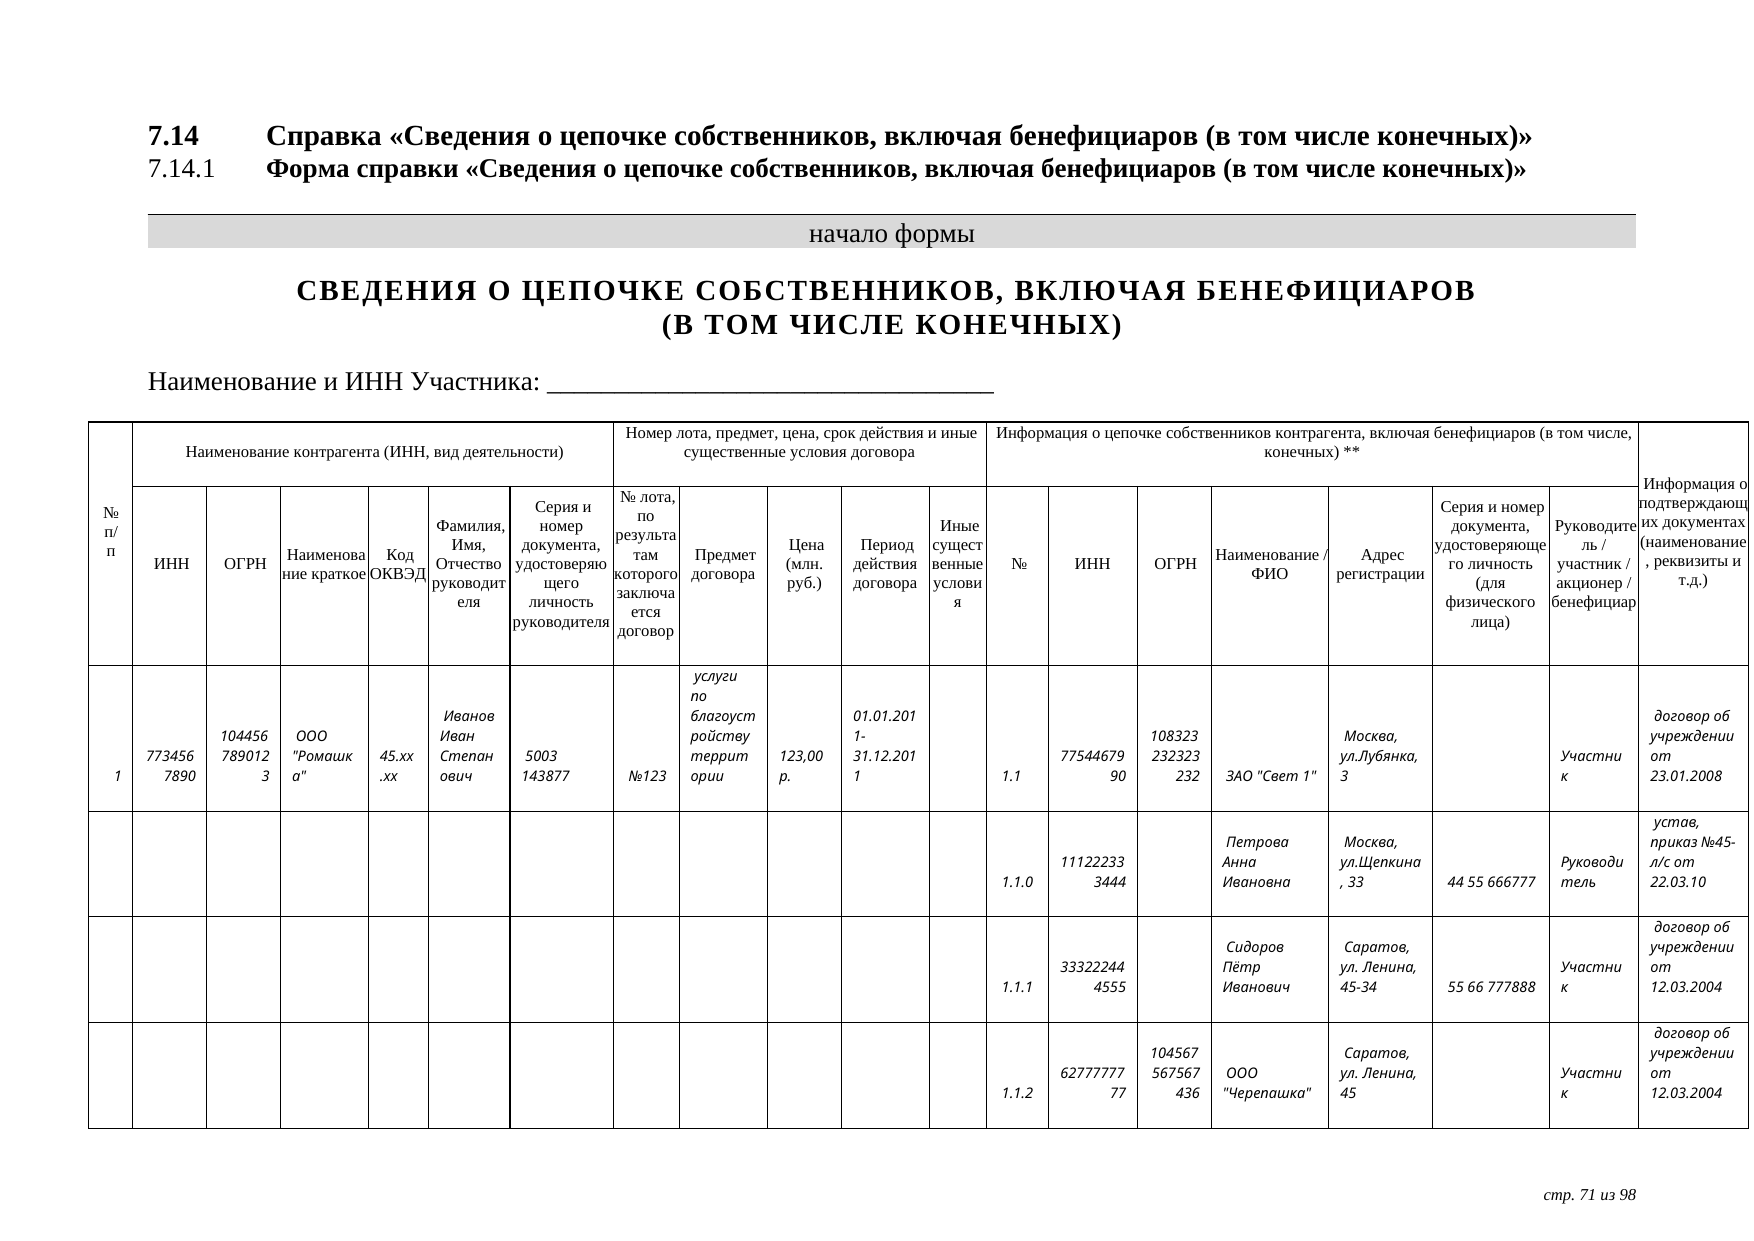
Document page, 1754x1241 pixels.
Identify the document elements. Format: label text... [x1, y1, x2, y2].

table_cell Наименование краткое [281, 487, 368, 665]
table_cell [1433, 1023, 1549, 1127]
table_cell [511, 1023, 613, 1127]
table_cell 5003 143877 [511, 666, 613, 811]
table_cell 45.xx.xx [369, 666, 428, 811]
table_cell [369, 917, 428, 1022]
table_cell [930, 812, 986, 916]
table_cell ООО "Черепашка" [1212, 1023, 1328, 1127]
table_cell [429, 917, 509, 1022]
table_cell [281, 1023, 368, 1127]
table_cell Цена (млн. руб.) [768, 487, 841, 665]
table_cell [614, 917, 679, 1022]
table_cell Предмет договора [680, 487, 767, 665]
table_cell [133, 812, 206, 916]
table_cell [680, 1023, 767, 1127]
table_cell ЗАО "Свет 1" [1212, 666, 1328, 811]
table_cell услуги по благоустройству территории [680, 666, 767, 811]
table_cell Сидоров Пётр Иванович [1212, 917, 1328, 1022]
table_header № п/п [89, 423, 132, 665]
table_cell Москва, ул.Лубянка, 3 [1329, 666, 1432, 811]
table_cell [281, 812, 368, 916]
table_cell Руководитель / участник / акционер / бенефициар [1550, 487, 1638, 665]
text Сведения о цепочке собственников, включая бенефициаров (в том числе конечных) [148, 273, 1636, 340]
table_cell 7734567890 [133, 666, 206, 811]
table_header Наименование контрагента (ИНН, вид деятельности) [133, 423, 613, 486]
table_cell Фамилия, Имя, Отчество руководителя [429, 487, 509, 665]
table_cell Серия и номер документа, удостоверяющего личность (для физического лица) [1433, 487, 1549, 665]
text Наименование и ИНН Участника: _________________________________ [148, 365, 1636, 396]
table_cell № [987, 487, 1048, 665]
table_cell № лота, по результатам которого заключается договор [614, 487, 679, 665]
table_cell Саратов, ул. Ленина, 45-34 [1329, 917, 1432, 1022]
table_header Номер лота, предмет, цена, срок действия и иные существенные условия договора [614, 423, 986, 486]
table_cell 104567567567436 [1138, 1023, 1211, 1127]
table_cell Адрес регистрации [1329, 487, 1432, 665]
table_cell [369, 812, 428, 916]
table_cell [930, 1023, 986, 1127]
table_cell устав, приказ №45-л/с от 22.03.10 [1639, 812, 1748, 916]
table_cell [89, 917, 132, 1022]
table_cell 333222444555 [1049, 917, 1137, 1022]
table_cell [511, 917, 613, 1022]
table_cell договор об учреждении от 23.01.2008 [1639, 666, 1748, 811]
table_cell 111222333444 [1049, 812, 1137, 916]
table_cell [207, 917, 280, 1022]
table_cell [429, 1023, 509, 1127]
table_header Информация о подтверждающих документах (наименование, реквизиты и т.д.) [1639, 423, 1748, 665]
table_cell [133, 917, 206, 1022]
table_cell ИНН [133, 487, 206, 665]
table_cell 55 66 777888 [1433, 917, 1549, 1022]
table_cell [369, 1023, 428, 1127]
table_cell 01.01.2011-31.12.2011 [842, 666, 929, 811]
list Форма справки «Сведения о цепочке собственников, включая бенефициаров (в том числе конечных)» [148, 152, 1636, 183]
table_cell ОГРН [207, 487, 280, 665]
table_cell [207, 812, 280, 916]
table_cell [207, 1023, 280, 1127]
table_cell 1.1 [987, 666, 1048, 811]
text начало формы [148, 215, 1636, 248]
table_cell 108323232323232 [1138, 666, 1211, 811]
table_cell [680, 812, 767, 916]
table_cell [768, 917, 841, 1022]
table_header Информация о цепочке собственников контрагента, включая бенефициаров (в том числе, конечных) ** [987, 423, 1638, 486]
table_cell [429, 812, 509, 916]
table_cell Иные существенные условия [930, 487, 986, 665]
table_cell №123 [614, 666, 679, 811]
table_cell 1.1.1 [987, 917, 1048, 1022]
table_cell 7754467990 [1049, 666, 1137, 811]
table_cell договор об учреждении от 12.03.2004 [1639, 1023, 1748, 1127]
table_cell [1329, 1023, 1432, 1127]
table_cell договор об учреждении от 12.03.2004 [1639, 917, 1748, 1022]
table_cell Период действия договора [842, 487, 929, 665]
table_cell [89, 1023, 132, 1127]
table_cell Москва, ул.Щепкина, 33 [1329, 812, 1432, 916]
table_cell Наименование / ФИО [1212, 487, 1328, 665]
table_cell Участник [1550, 917, 1638, 1022]
table_cell [842, 1023, 929, 1127]
table_cell ОГРН [1138, 487, 1211, 665]
table_cell [842, 917, 929, 1022]
table_cell [930, 666, 986, 811]
table_cell [614, 1023, 679, 1127]
table_cell 1 [89, 666, 132, 811]
table_cell [614, 812, 679, 916]
table_cell [281, 917, 368, 1022]
table_cell 1.1.2 [987, 1023, 1048, 1127]
table_cell [1138, 812, 1211, 916]
table_cell [842, 812, 929, 916]
table_cell ООО "Ромашка" [281, 666, 368, 811]
table_cell Серия и номер документа, удостоверяющего личность руководителя [511, 487, 613, 665]
table_cell 123,00р. [768, 666, 841, 811]
table_cell [1138, 917, 1211, 1022]
table_cell [680, 917, 767, 1022]
table_cell 1044567890123 [207, 666, 280, 811]
table_cell Участник [1550, 666, 1638, 811]
table_cell Код ОКВЭД [369, 487, 428, 665]
table_cell [1433, 666, 1549, 811]
table_cell Руководитель [1550, 812, 1638, 916]
table_cell 6277777777 [1049, 1023, 1137, 1127]
table_cell Участник [1550, 1023, 1638, 1127]
subtitle Справка «Сведения о цепочке собственников, включая бенефициаров (в том числе конечных)» [148, 118, 1636, 152]
table_cell [768, 1023, 841, 1127]
table_cell Петрова Анна Ивановна [1212, 812, 1328, 916]
table_cell 44 55 666777 [1433, 812, 1549, 916]
table_cell [89, 812, 132, 916]
table_cell [511, 812, 613, 916]
table_cell 1.1.0 [987, 812, 1048, 916]
table_cell [768, 812, 841, 916]
table_cell Иванов Иван Степанович [429, 666, 509, 811]
table_cell [133, 1023, 206, 1127]
table_cell [930, 917, 986, 1022]
table_cell ИНН [1049, 487, 1137, 665]
